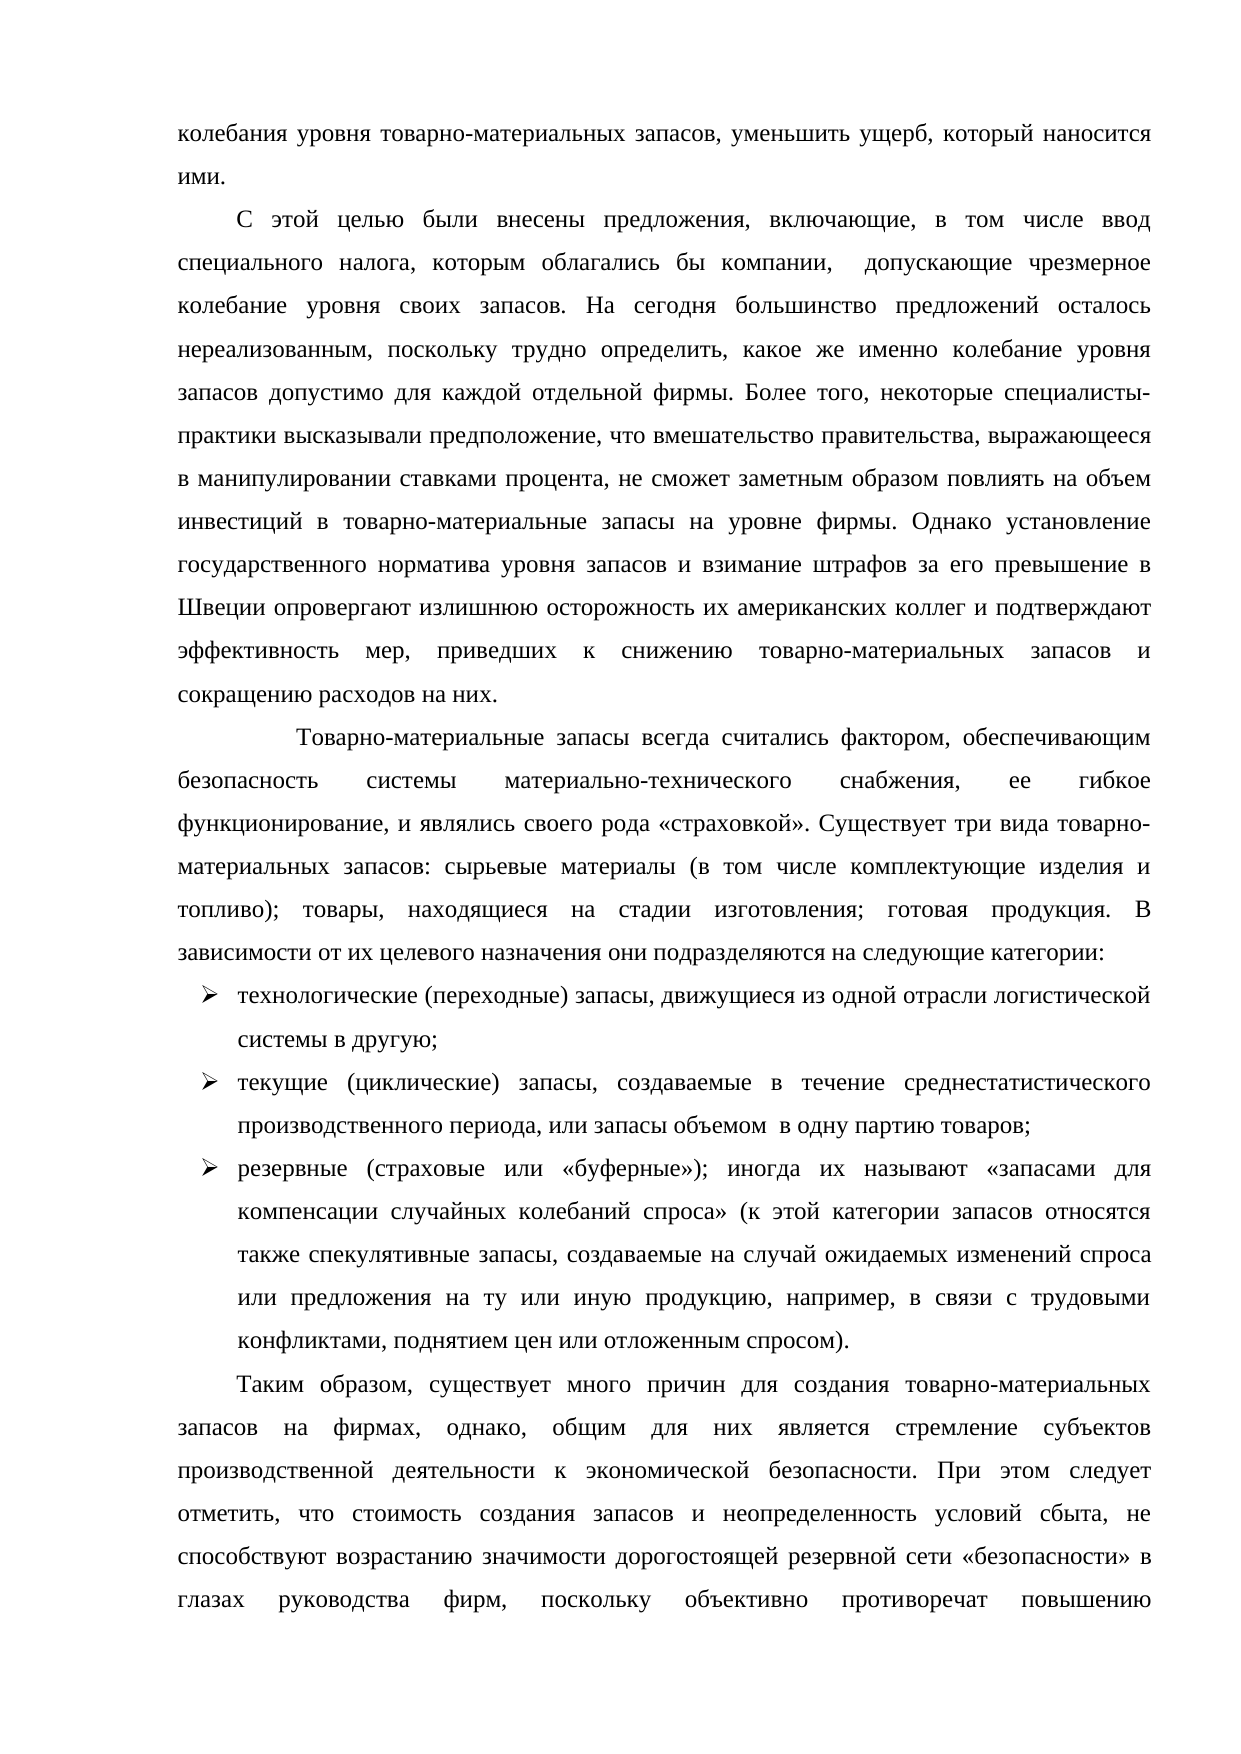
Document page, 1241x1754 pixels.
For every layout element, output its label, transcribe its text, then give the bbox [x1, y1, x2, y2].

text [177, 118, 1152, 190]
list резервные (страховые или «буферные»); иногда их называют «запасами для компенсации случайных колебаний спроса» (к этой категории запасов относятся также спекулятивные запасы, создаваемые на случай ожидаемых изменений спроса или предложения на ту или иную продукцию, например, в связи с трудовыми конфликтами, поднятием цен или отложенным спросом). [200, 1153, 1152, 1354]
text Товарно-материальные запасы всегда считались фактором, обеспечивающим безопасность системы материально-технического снабжения, ее гибкое функционирование, и являлись своего рода «страховкой». Существует три вида товарно-материальных запасов: сырьевые материалы (в том числе комплектующие изделия и топливо); товары, находящиеся на стадии изготовления; готовая продукция. В зависимости от их целевого назначения они подразделяются на следующие категории: [177, 722, 1152, 966]
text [177, 1369, 1152, 1613]
list технологические (переходные) запасы, движущиеся из одной отрасли логистической системы в другую; [200, 981, 1152, 1052]
text С этой целью были внесены предложения, включающие, в том числе ввод специального налога, которым облагались бы компании, допускающие чрезмерное колебание уровня своих запасов. На сегодня большинство предложений осталось нереализованным, поскольку трудно определить, какое же именно колебание уровня запасов допустимо для каждой отдельной фирмы. Более того, некоторые специалисты-практики высказывали предположение, что вмешательство правительства, выражающееся в манипулировании ставками процента, не сможет заметным образом повлиять на объем инвестиций в товарно-материальные запасы на уровне фирмы. Однако установление государственного норматива уровня запасов и взимание штрафов за его превышение в Швеции опровергают излишнюю осторожность их американских коллег и подтверждают эффективность мер, приведших к снижению товарно-материальных запасов и сокращению расходов на них. [177, 204, 1152, 707]
list текущие (циклические) запасы, создаваемые в течение среднестатистического производственного периода, или запасы объемом в одну партию товаров; [200, 1067, 1152, 1139]
